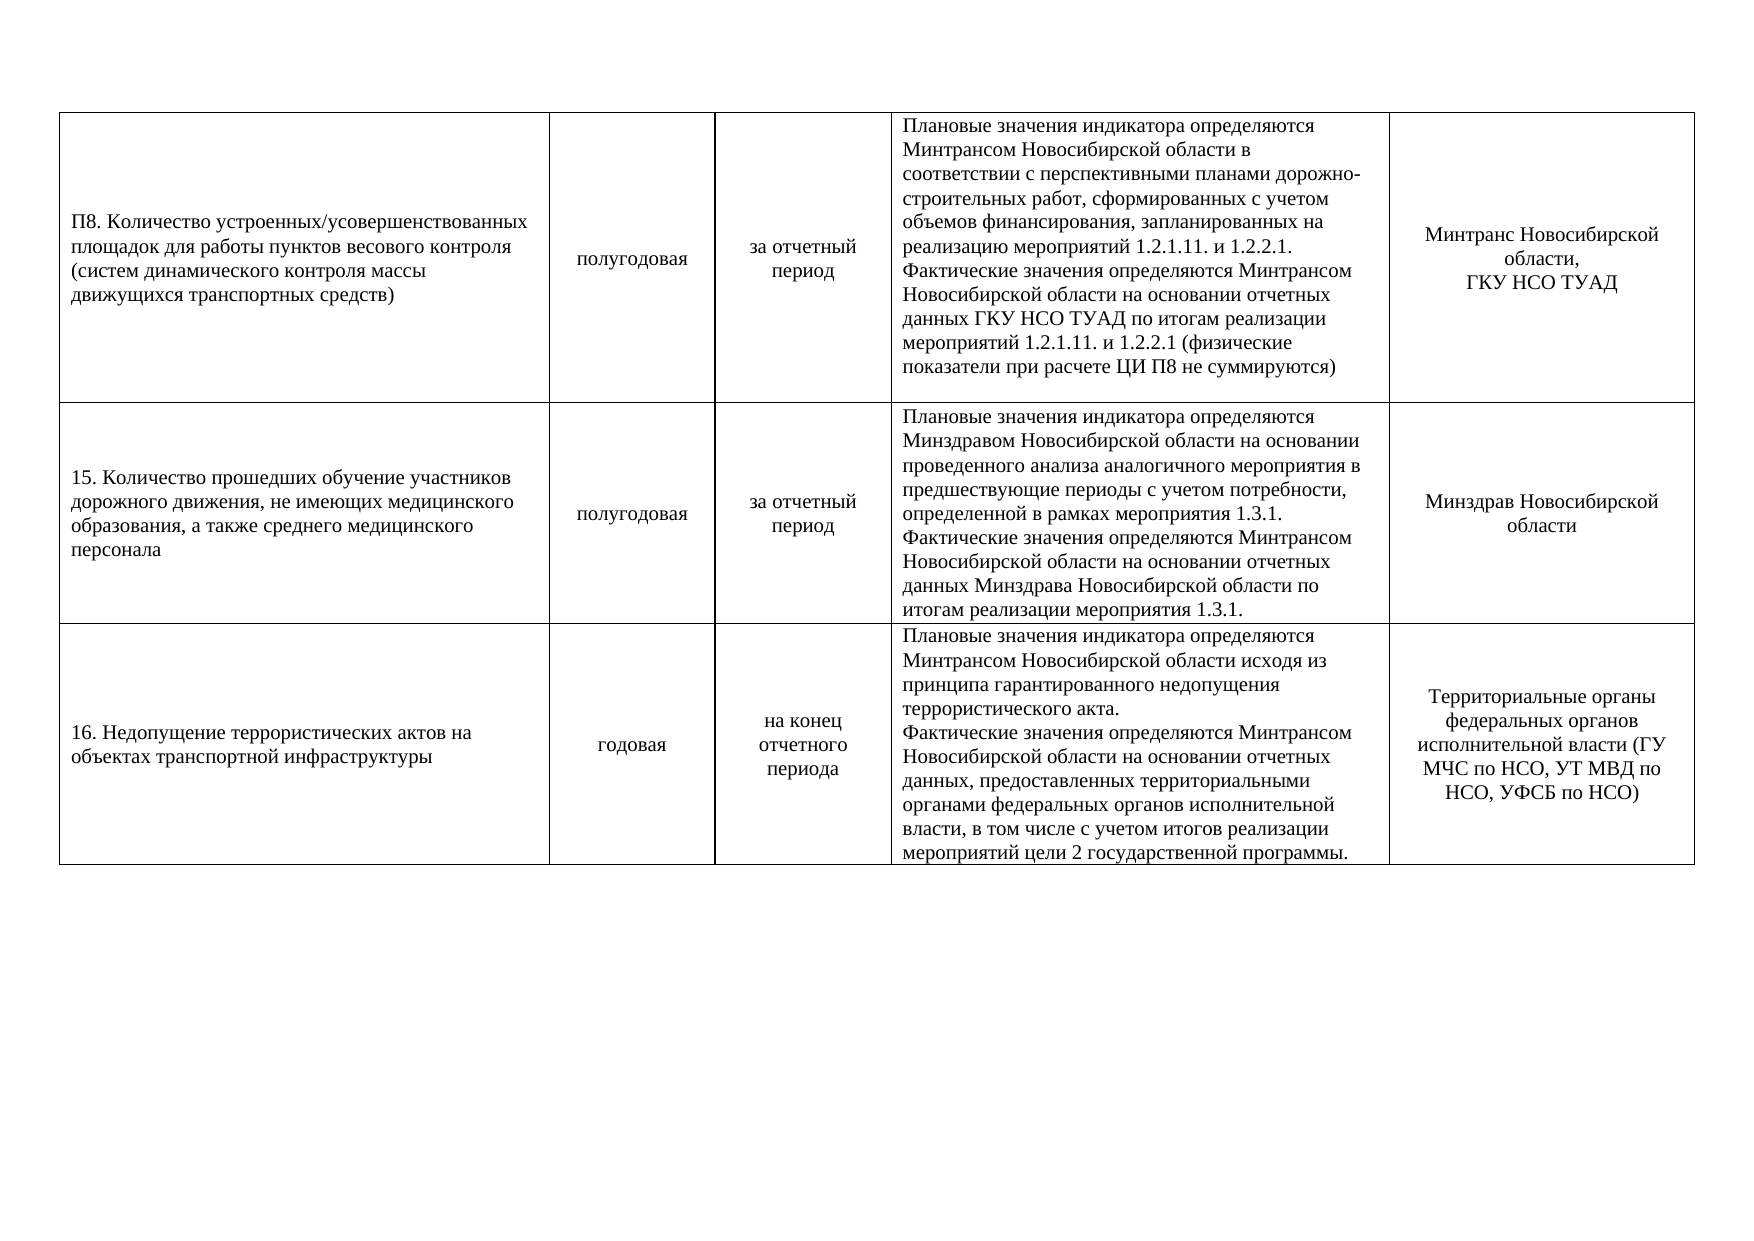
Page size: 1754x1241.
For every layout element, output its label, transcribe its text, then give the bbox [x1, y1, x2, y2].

table_cell годовая [550, 624, 714, 864]
table_cell Территориальные органы федеральных органов исполнительной власти (ГУ МЧС по НСО, УТ МВД по НСО, УФСБ по НСО) [1390, 624, 1694, 864]
table_cell Плановые значения индикатора определяются Минтрансом Новосибирской области в соответствии с перспективными планами дорожно-строительных работ, сформированных с учетом объемов финансирования, запланированных на реализацию мероприятий 1.2.1.11. и 1.2.2.1. Фактические значения определяются Минтрансом Новосибирской области на основании отчетных данных ГКУ НСО ТУАД по итогам реализации мероприятий 1.2.1.11. и 1.2.2.1 (физические показатели при расчете ЦИ П8 не суммируются) [892, 113, 1389, 402]
table_cell полугодовая [550, 403, 714, 622]
table_cell 16. Недопущение террористических актов на объектах транспортной инфраструктуры [60, 624, 549, 864]
table_cell П8. Количество устроенных/усовершенствованных площадок для работы пунктов весового контроля (систем динамического контроля массы движущихся транспортных средств) [60, 113, 549, 402]
table_cell за отчетный период [716, 113, 891, 402]
table_cell 15. Количество прошедших обучение участников дорожного движения, не имеющих медицинского образования, а также среднего медицинского персонала [60, 403, 549, 622]
table_cell Плановые значения индикатора определяются Минтрансом Новосибирской области исходя из принципа гарантированного недопущения террористического акта. Фактические значения определяются Минтрансом Новосибирской области на основании отчетных данных, предоставленных территориальными органами федеральных органов исполнительной власти, в том числе с учетом итогов реализации мероприятий цели 2 государственной программы. [892, 624, 1389, 864]
table_cell полугодовая [550, 113, 714, 402]
table_cell Минздрав Новосибирской области [1390, 403, 1694, 622]
table_cell Плановые значения индикатора определяются Минздравом Новосибирской области на основании проведенного анализа аналогичного мероприятия в предшествующие периоды с учетом потребности, определенной в рамках мероприятия 1.3.1. Фактические значения определяются Минтрансом Новосибирской области на основании отчетных данных Минздрава Новосибирской области по итогам реализации мероприятия 1.3.1. [892, 403, 1389, 622]
table_cell за отчетный период [716, 403, 891, 622]
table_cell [1390, 113, 1694, 402]
table_cell на конец отчетного периода [716, 624, 891, 864]
